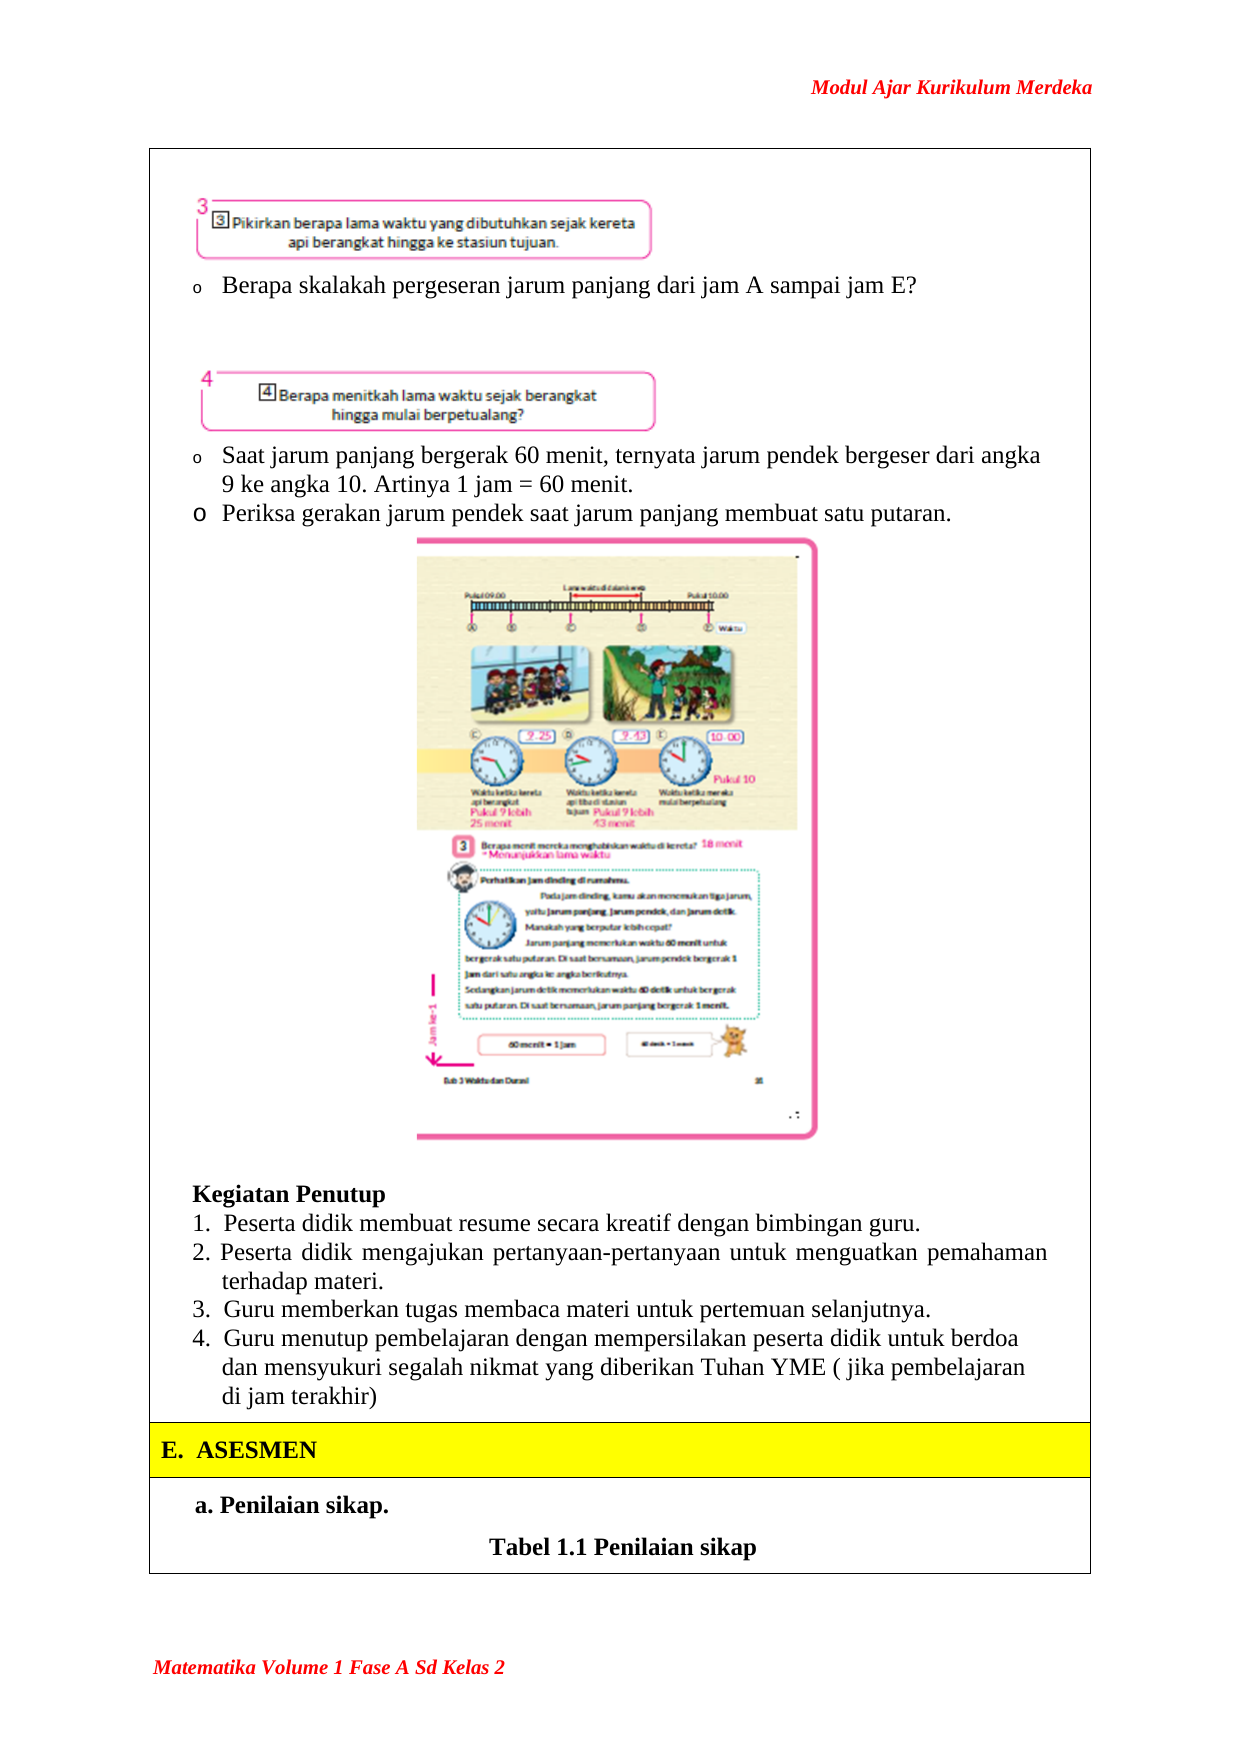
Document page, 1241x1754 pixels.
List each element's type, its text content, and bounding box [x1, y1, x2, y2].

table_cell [150, 1478, 1090, 1573]
picture [192, 190, 657, 270]
table_cell E. ASESMEN [150, 1423, 1090, 1477]
picture [416, 528, 824, 1151]
picture [192, 356, 664, 441]
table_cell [150, 149, 1090, 1422]
